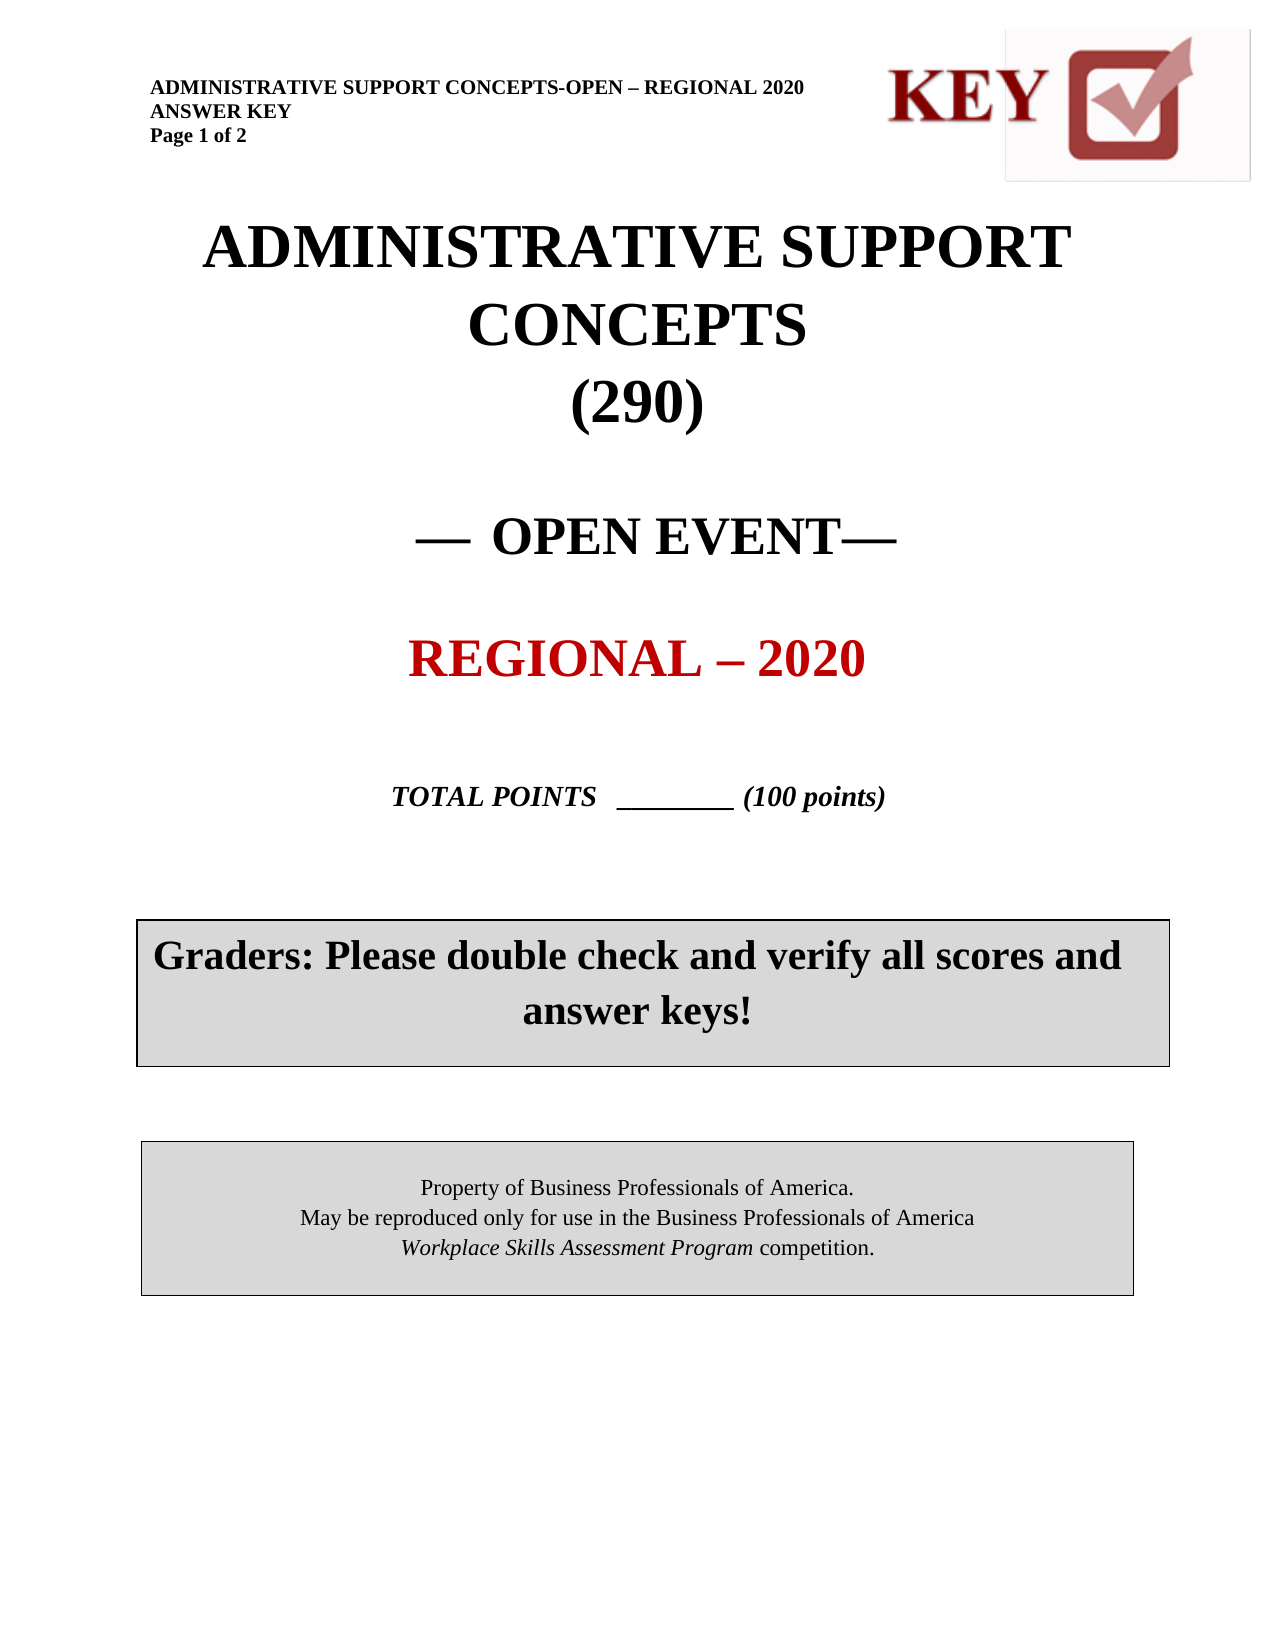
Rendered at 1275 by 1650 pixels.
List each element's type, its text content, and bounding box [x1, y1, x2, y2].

text REGIONAL – 2020 [150, 626, 1125, 689]
text Property of Business Professionals of America. [142, 1171, 1133, 1200]
title CONCEPTS [150, 286, 1125, 358]
text TOTAL POINTS ________ (100 points) [150, 779, 1125, 812]
list OPEN EVENT— [187, 504, 1125, 566]
text Graders: Please double check and verify all scores and answer keys! [150, 931, 1125, 1033]
text May be reproduced only for use in the Business Professionals of America [142, 1201, 1133, 1231]
title (290) [150, 364, 1125, 436]
picture [872, 29, 1252, 183]
text Workplace Skills Assessment Program competition. [142, 1231, 1133, 1295]
title ADMINISTRATIVE SUPPORT [150, 209, 1125, 281]
